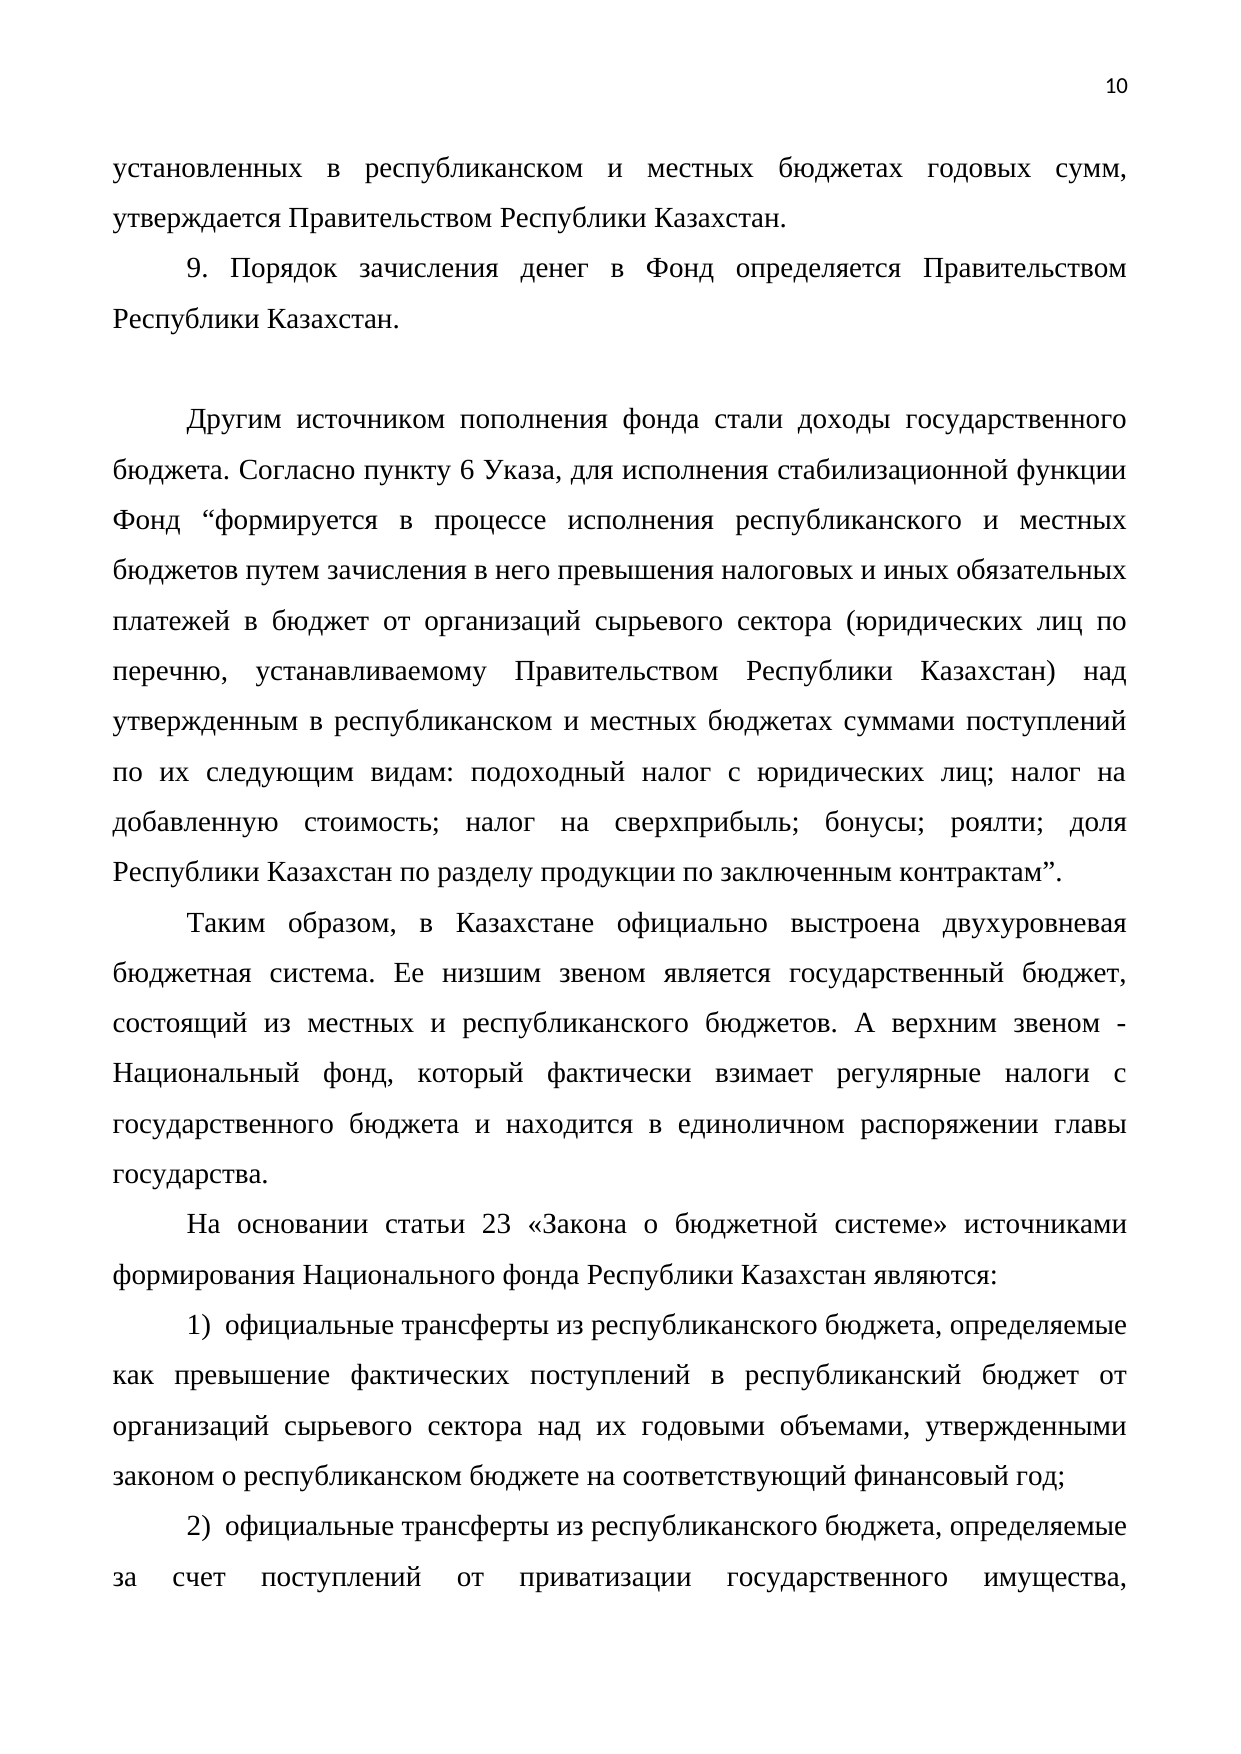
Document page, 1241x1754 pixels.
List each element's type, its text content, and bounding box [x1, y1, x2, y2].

list официальные трансферты из республиканского бюджета, определяемые как превышение фактических поступлений в республиканский бюджет от организаций сырьевого сектора над их годовыми объемами, утвержденными законом о республиканском бюджете на соответствующий финансовый год; [112, 1307, 1128, 1492]
text На основании статьи 23 «Закона о бюджетной системе» источниками формирования Национального фонда Республики Казахстан являются: [112, 1207, 1128, 1290]
text Таким образом, в Казахстане официально выстроена двухуровневая бюджетная система. Ее низшим звеном является государственный бюджет, состоящий из местных и республиканского бюджетов. А верхним звеном - Национальный фонд, который фактически взимает регулярные налоги с государственного бюджета и находится в единоличном распоряжении главы государства. [112, 905, 1128, 1190]
text 9. Порядок зачисления денег в Фонд определяется Правительством Республики Казахстан. [112, 251, 1128, 334]
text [112, 150, 1128, 234]
text Другим источником пополнения фонда стали доходы государственного бюджета. Согласно пункту 6 Указа, для исполнения стабилизационной функции Фонд “формируется в процессе исполнения республиканского и местных бюджетов путем зачисления в него превышения налоговых и иных обязательных платежей в бюджет от организаций сырьевого сектора (юридических лиц по перечню, устанавливаемому Правительством Республики Казахстан) над утвержденным в республиканском и местных бюджетах суммами поступлений по их следующим видам: подоходный налог с юридических лиц; налог на добавленную стоимость; налог на сверхприбыль; бонусы; роялти; доля Республики Казахстан по разделу продукции по заключенным контрактам”. [112, 402, 1128, 888]
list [112, 1508, 1128, 1592]
